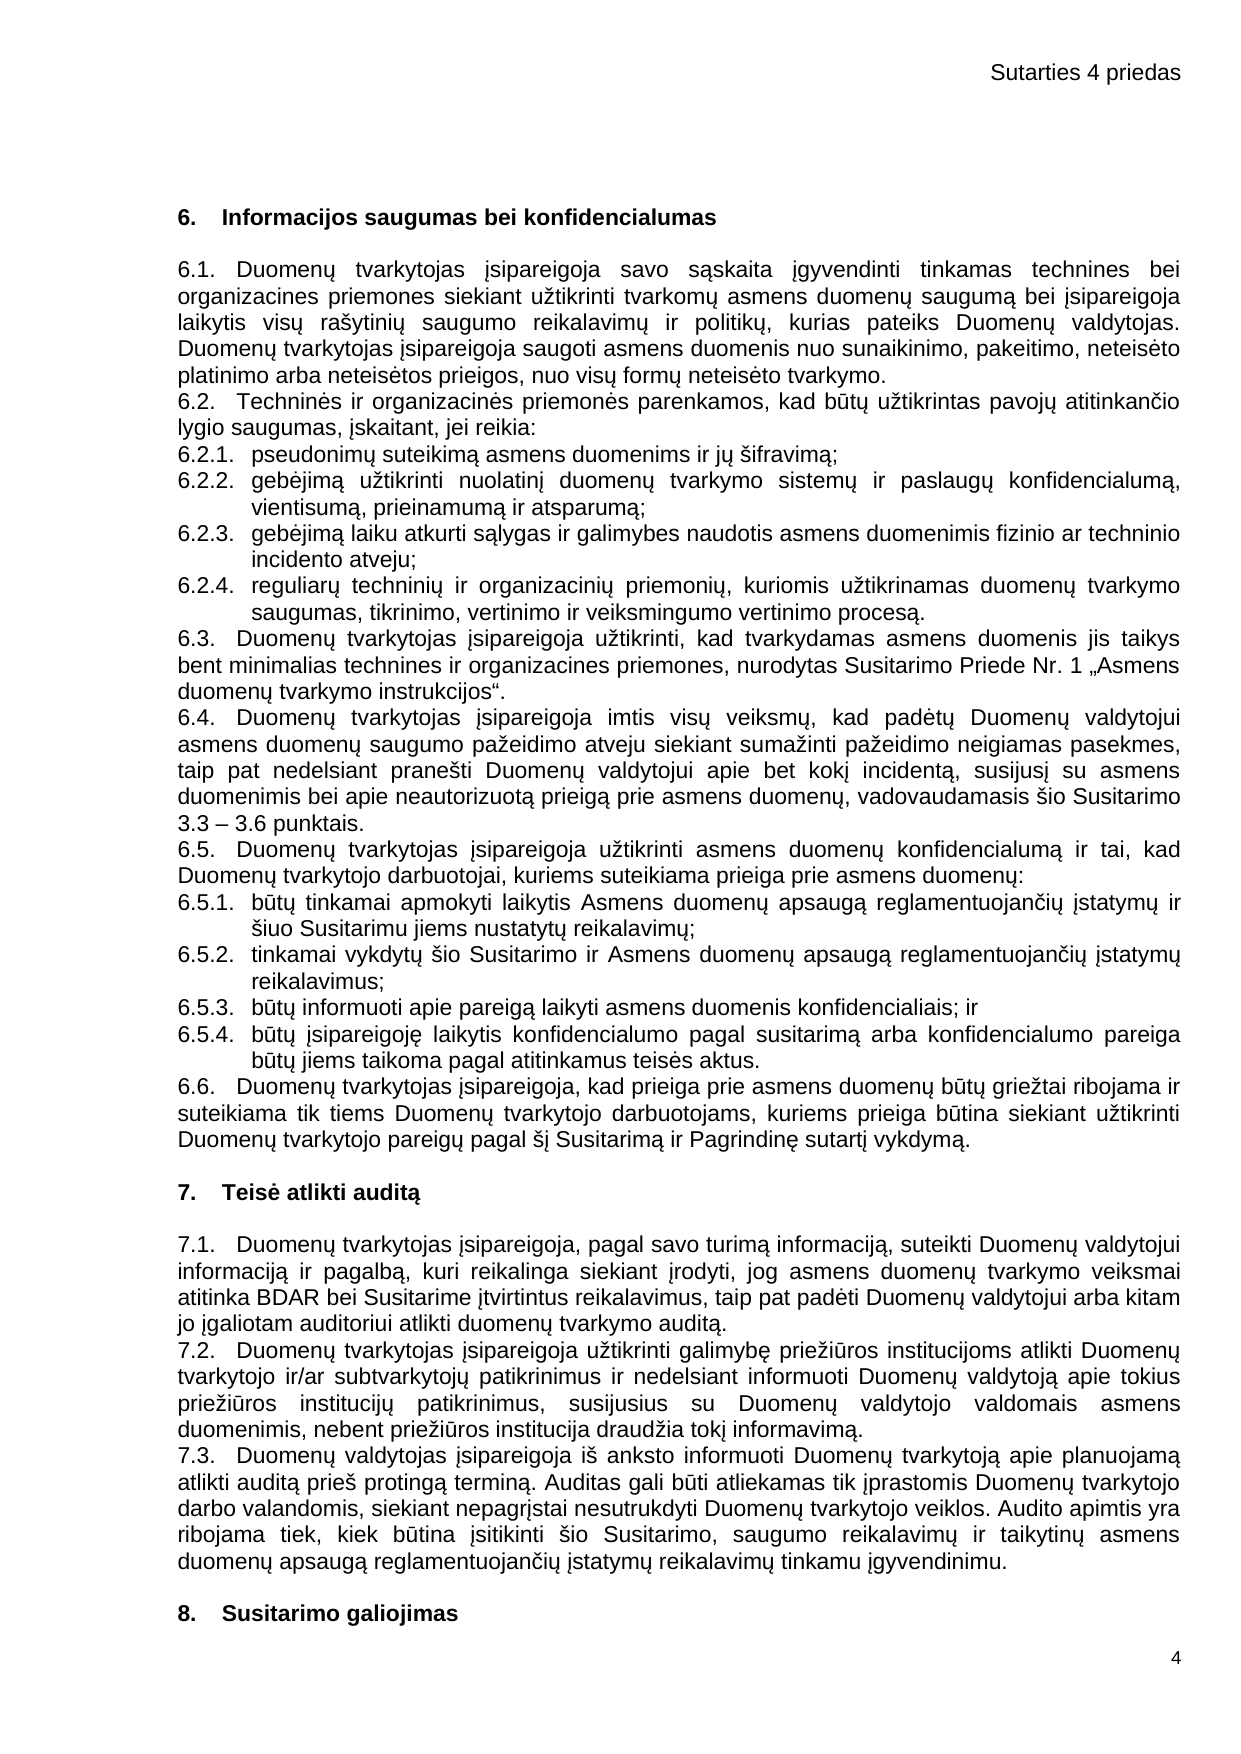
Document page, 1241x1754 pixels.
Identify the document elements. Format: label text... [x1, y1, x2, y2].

list pseudonimų suteikimą asmens duomenims ir jų šifravimą; [177, 441, 1181, 467]
list tinkamai vykdytų šio Susitarimo ir Asmens duomenų apsaugą reglamentuojančių įstatymų reikalavimus; [177, 941, 1181, 994]
list Duomenų tvarkytojas įsipareigoja, kad prieiga prie asmens duomenų būtų griežtai ribojama ir suteikiama tik tiems Duomenų tvarkytojo darbuotojams, kuriems prieiga būtina siekiant užtikrinti Duomenų tvarkytojo pareigų pagal šį Susitarimą ir Pagrindinę sutartį vykdymą. [177, 1073, 1181, 1152]
list Techninės ir organizacinės priemonės parenkamos, kad būtų užtikrintas pavojų atitinkančio lygio saugumas, įskaitant, jei reikia: [177, 388, 1181, 441]
list gebėjimą laiku atkurti sąlygas ir galimybes naudotis asmens duomenimis fizinio ar techninio incidento atveju; [177, 520, 1181, 572]
list Duomenų tvarkytojas įsipareigoja, pagal savo turimą informaciją, suteikti Duomenų valdytojui informaciją ir pagalbą, kuri reikalinga siekiant įrodyti, jog asmens duomenų tvarkymo veiksmai atitinka BDAR bei Susitarime įtvirtintus reikalavimus, taip pat padėti Duomenų valdytojui arba kitam jo įgaliotam auditoriui atlikti duomenų tvarkymo auditą. [177, 1231, 1181, 1337]
list Teisė atlikti auditą [177, 1179, 1181, 1205]
list Duomenų valdytojas įsipareigoja iš anksto informuoti Duomenų tvarkytoją apie planuojamą atlikti auditą prieš protingą terminą. Auditas gali būti atliekamas tik įprastomis Duomenų tvarkytojo darbo valandomis, siekiant nepagrįstai nesutrukdyti Duomenų tvarkytojo veiklos. Audito apimtis yra ribojama tiek, kiek būtina įsitikinti šio Susitarimo, saugumo reikalavimų ir taikytinų asmens duomenų apsaugą reglamentuojančių įstatymų reikalavimų tinkamu įgyvendinimu. [177, 1442, 1181, 1574]
list reguliarų techninių ir organizacinių priemonių, kuriomis užtikrinamas duomenų tvarkymo saugumas, tikrinimo, vertinimo ir veiksmingumo vertinimo procesą. [177, 572, 1181, 625]
list būtų įsipareigoję laikytis konfidencialumo pagal susitarimą arba konfidencialumo pareiga būtų jiems taikoma pagal atitinkamus teisės aktus. [177, 1021, 1181, 1073]
list Duomenų tvarkytojas įsipareigoja užtikrinti galimybę priežiūros institucijoms atlikti Duomenų tvarkytojo ir/ar subtvarkytojų patikrinimus ir nedelsiant informuoti Duomenų valdytoją apie tokius priežiūros institucijų patikrinimus, susijusius su Duomenų valdytojo valdomais asmens duomenimis, nebent priežiūros institucija draudžia tokį informavimą. [177, 1337, 1181, 1442]
list gebėjimą užtikrinti nuolatinį duomenų tvarkymo sistemų ir paslaugų konfidencialumą, vientisumą, prieinamumą ir atsparumą; [177, 467, 1181, 520]
list Duomenų tvarkytojas įsipareigoja užtikrinti, kad tvarkydamas asmens duomenis jis taikys bent minimalias technines ir organizacines priemones, nurodytas Susitarimo Priede Nr. 1 „Asmens duomenų tvarkymo instrukcijos“. [177, 625, 1181, 704]
list būtų informuoti apie pareigą laikyti asmens duomenis konfidencialiais; ir [177, 994, 1181, 1021]
list Susitarimo galiojimas [177, 1600, 1181, 1627]
list Informacijos saugumas bei konfidencialumas [177, 203, 1181, 230]
list Duomenų tvarkytojas įsipareigoja imtis visų veiksmų, kad padėtų Duomenų valdytojui asmens duomenų saugumo pažeidimo atveju siekiant sumažinti pažeidimo neigiamas pasekmes, taip pat nedelsiant pranešti Duomenų valdytojui apie bet kokį incidentą, susijusį su asmens duomenimis bei apie neautorizuotą prieigą prie asmens duomenų, vadovaudamasis šio Susitarimo 3.3 – 3.6 punktais. [177, 704, 1181, 836]
list Duomenų tvarkytojas įsipareigoja savo sąskaita įgyvendinti tinkamas technines bei organizacines priemones siekiant užtikrinti tvarkomų asmens duomenų saugumą bei įsipareigoja laikytis visų rašytinių saugumo reikalavimų ir politikų, kurias pateiks Duomenų valdytojas. Duomenų tvarkytojas įsipareigoja saugoti asmens duomenis nuo sunaikinimo, pakeitimo, neteisėto platinimo arba neteisėtos prieigos, nuo visų formų neteisėto tvarkymo. [177, 256, 1181, 388]
list Duomenų tvarkytojas įsipareigoja užtikrinti asmens duomenų konfidencialumą ir tai, kad Duomenų tvarkytojo darbuotojai, kuriems suteikiama prieiga prie asmens duomenų: [177, 836, 1181, 889]
list būtų tinkamai apmokyti laikytis Asmens duomenų apsaugą reglamentuojančių įstatymų ir šiuo Susitarimu jiems nustatytų reikalavimų; [177, 889, 1181, 941]
